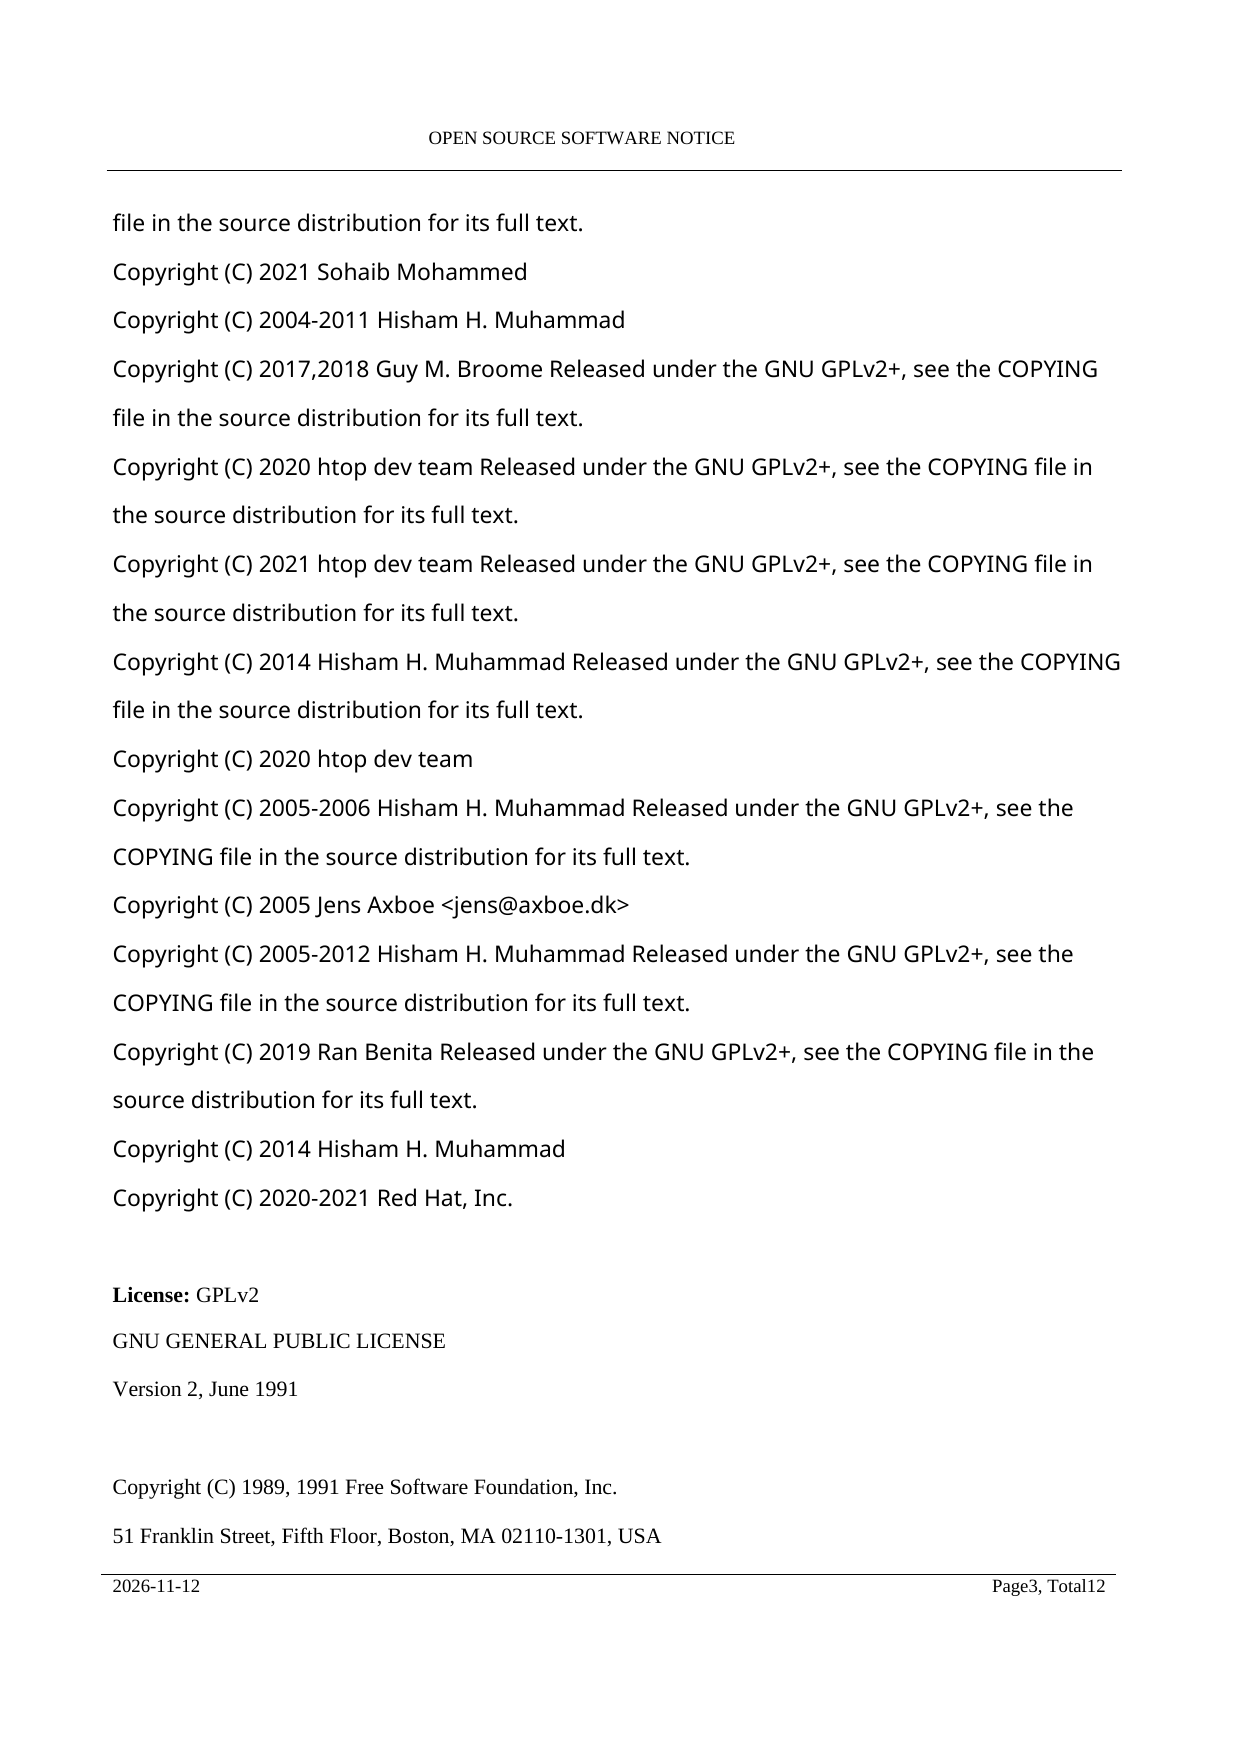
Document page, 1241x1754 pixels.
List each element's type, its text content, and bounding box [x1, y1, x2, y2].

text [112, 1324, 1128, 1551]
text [112, 206, 1128, 1263]
text License: GPLv2 [112, 1279, 1128, 1311]
